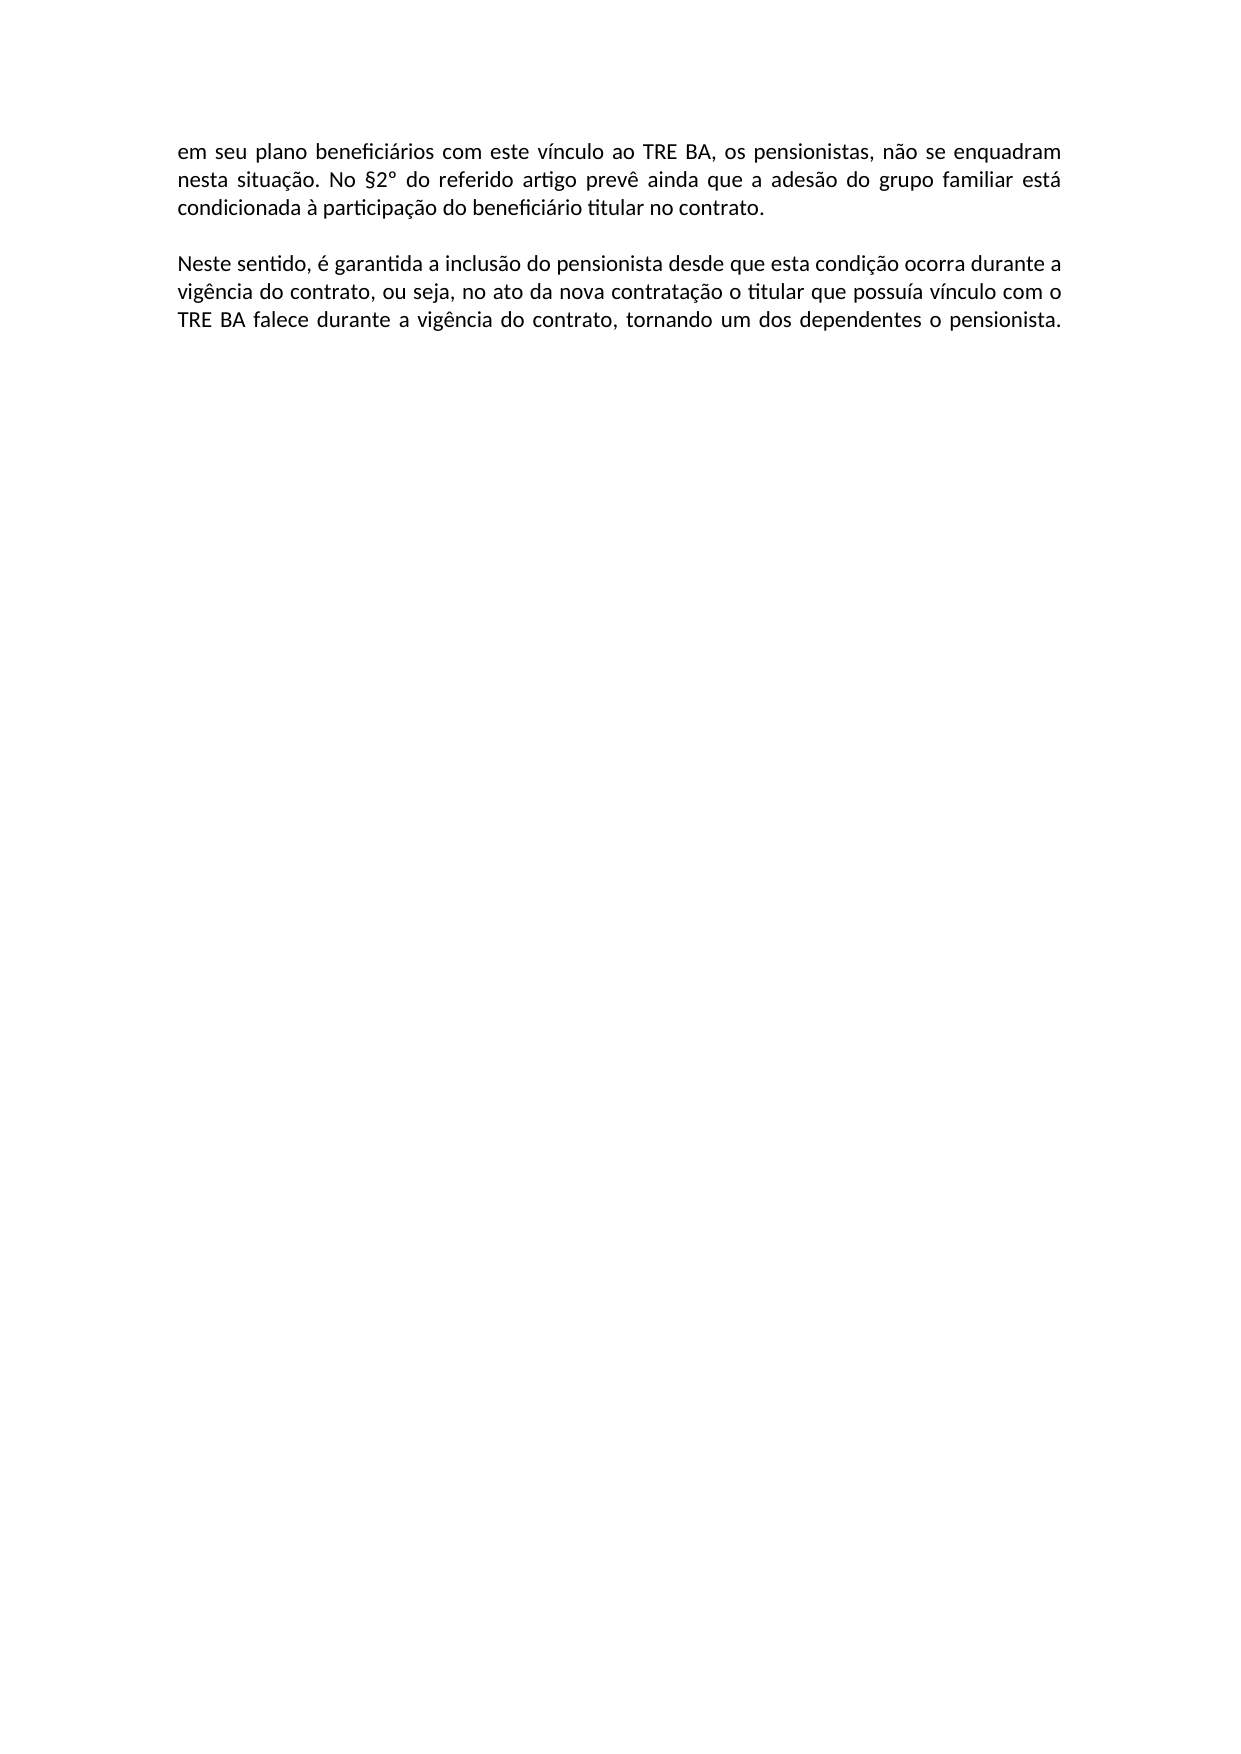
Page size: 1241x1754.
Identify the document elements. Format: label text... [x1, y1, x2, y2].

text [177, 137, 1063, 222]
text Neste sentido, é garantida a inclusão do pensionista desde que esta condição ocorra durante a vigência do contrato, ou seja, no ato da nova contratação o titular que possuía vínculo com o TRE BA falece durante a vigência do contrato, tornando um dos dependentes o pensionista. [177, 249, 1064, 333]
